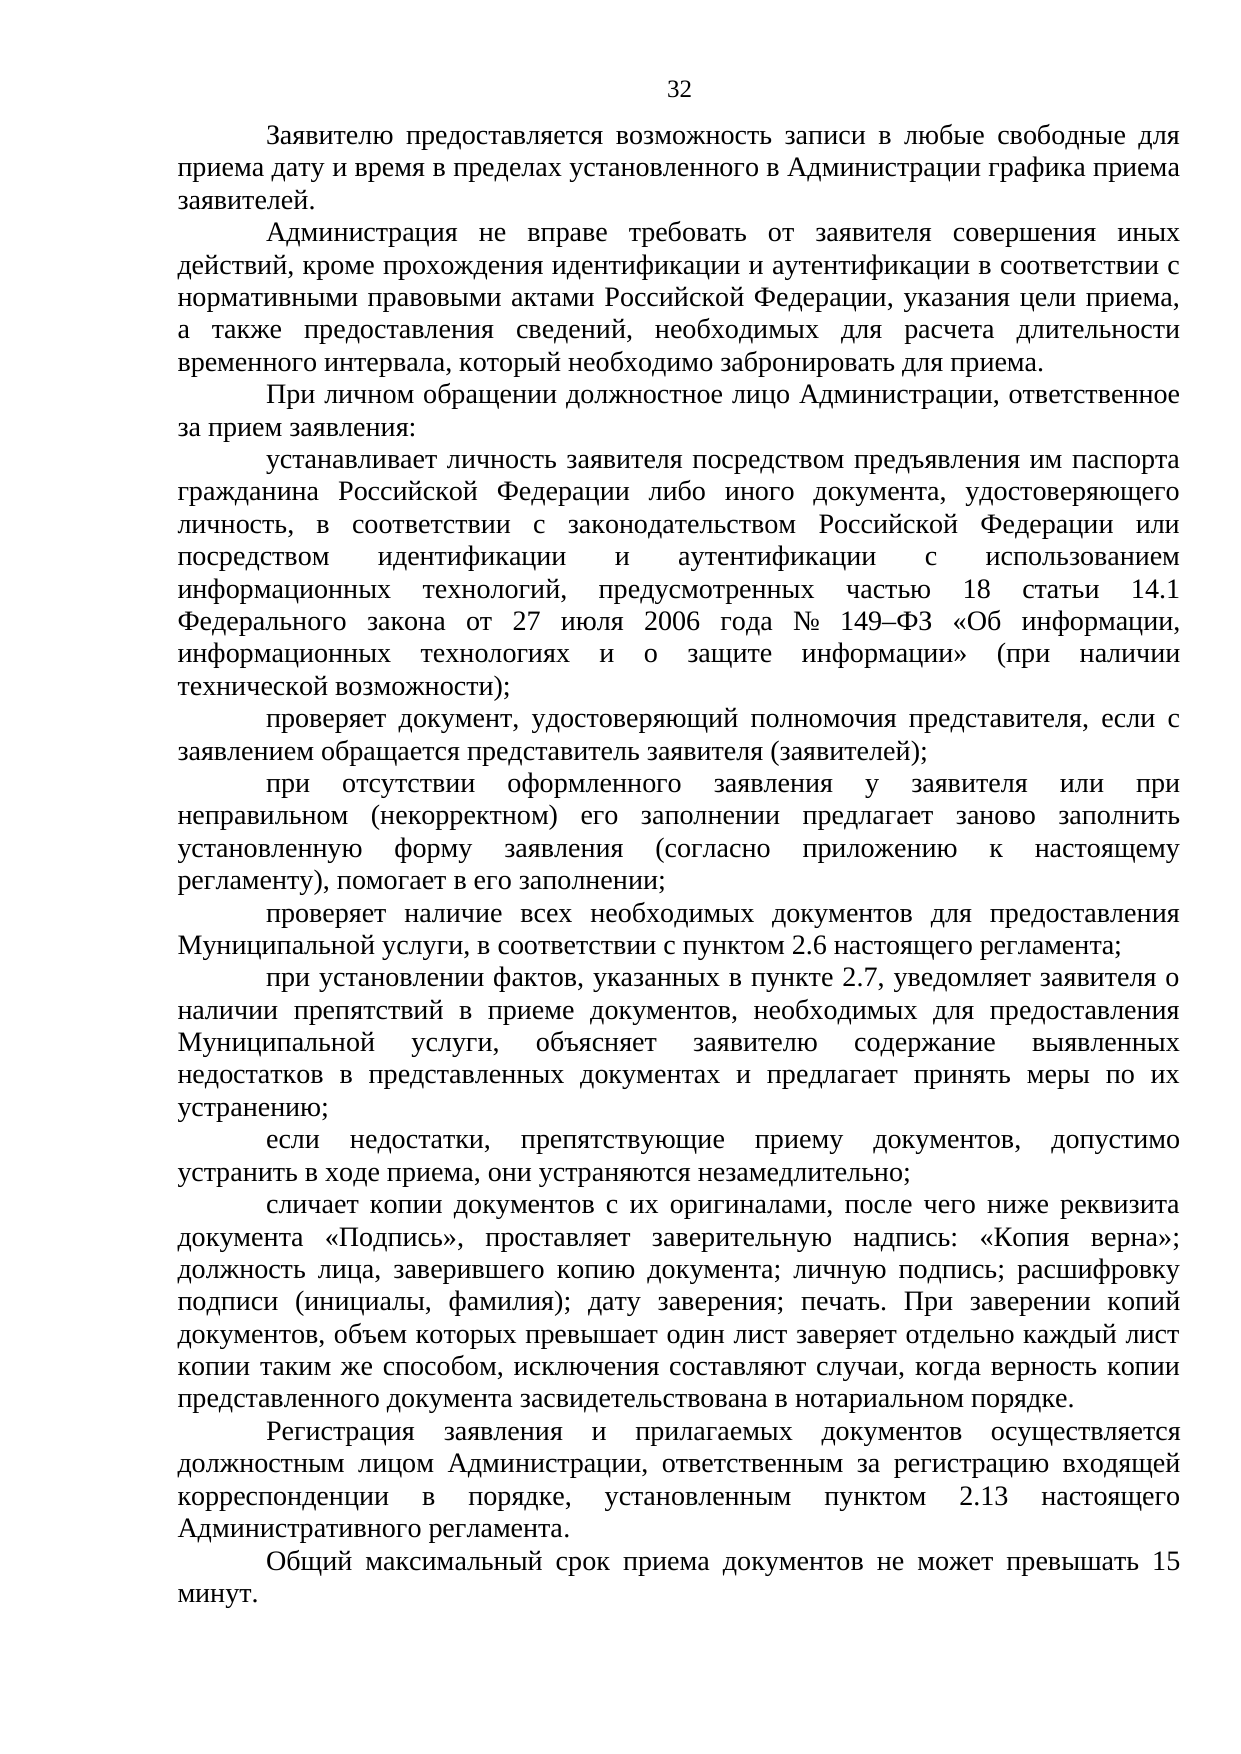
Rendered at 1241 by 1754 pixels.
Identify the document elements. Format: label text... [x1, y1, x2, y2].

text если недостатки, препятствующие приему документов, допустимо устранить в ходе приема, они устраняются незамедлительно; [177, 1122, 1181, 1187]
text проверяет наличие всех необходимых документов для предоставления Муниципальной услуги, в соответствии с пунктом 2.6 настоящего регламента; [177, 896, 1181, 960]
text при отсутствии оформленного заявления у заявителя или при неправильном (некорректном) его заполнении предлагает заново заполнить установленную форму заявления (согласно приложению к настоящему регламенту), помогает в его заполнении; [177, 766, 1181, 896]
text устанавливает личность заявителя посредством предъявления им паспорта гражданина Российской Федерации либо иного документа, удостоверяющего личность, в соответствии с законодательством Российской Федерации или посредством идентификации и аутентификации с использованием информационных технологий, предусмотренных частью 18 статьи 14.1 Федерального закона от 27 июля 2006 года № 149–ФЗ «Об информации, информационных технологиях и о защите информации» (при наличии технической возможности); [177, 442, 1181, 701]
text При личном обращении должностное лицо Администрации, ответственное за прием заявления: [177, 377, 1181, 442]
text Заявителю предоставляется возможность записи в любые свободные для приема дату и время в пределах установленного в Администрации графика приема заявителей. [177, 118, 1181, 215]
text Администрация не вправе требовать от заявителя совершения иных действий, кроме прохождения идентификации и аутентификации в соответствии с нормативными правовыми актами Российской Федерации, указания цели приема, а также предоставления сведений, необходимых для расчета длительности временного интервала, который необходимо забронировать для приема. [177, 215, 1181, 377]
text проверяет документ, удостоверяющий полномочия представителя, если с заявлением обращается представитель заявителя (заявителей); [177, 701, 1181, 766]
text Общий максимальный срок приема документов не может превышать 15 минут. [177, 1543, 1181, 1608]
text сличает копии документов с их оригиналами, после чего ниже реквизита документа «Подпись», проставляет заверительную надпись: «Копия верна»; должность лица, заверившего копию документа; личную подпись; расшифровку подписи (инициалы, фамилия); дату заверения; печать. При заверении копий документов, объем которых превышает один лист заверяет отдельно каждый лист копии таким же способом, исключения составляют случаи, когда верность копии представленного документа засвидетельствована в нотариальном порядке. [177, 1187, 1181, 1414]
text Регистрация заявления и прилагаемых документов осуществляется должностным лицом Администрации, ответственным за регистрацию входящей корреспонденции в порядке, установленным пунктом 2.13 настоящего Административного регламента. [177, 1414, 1181, 1543]
text при установлении фактов, указанных в пункте 2.7, уведомляет заявителя о наличии препятствий в приеме документов, необходимых для предоставления Муниципальной услуги, объясняет заявителю содержание выявленных недостатков в представленных документах и предлагает принять меры по их устранению; [177, 960, 1181, 1122]
